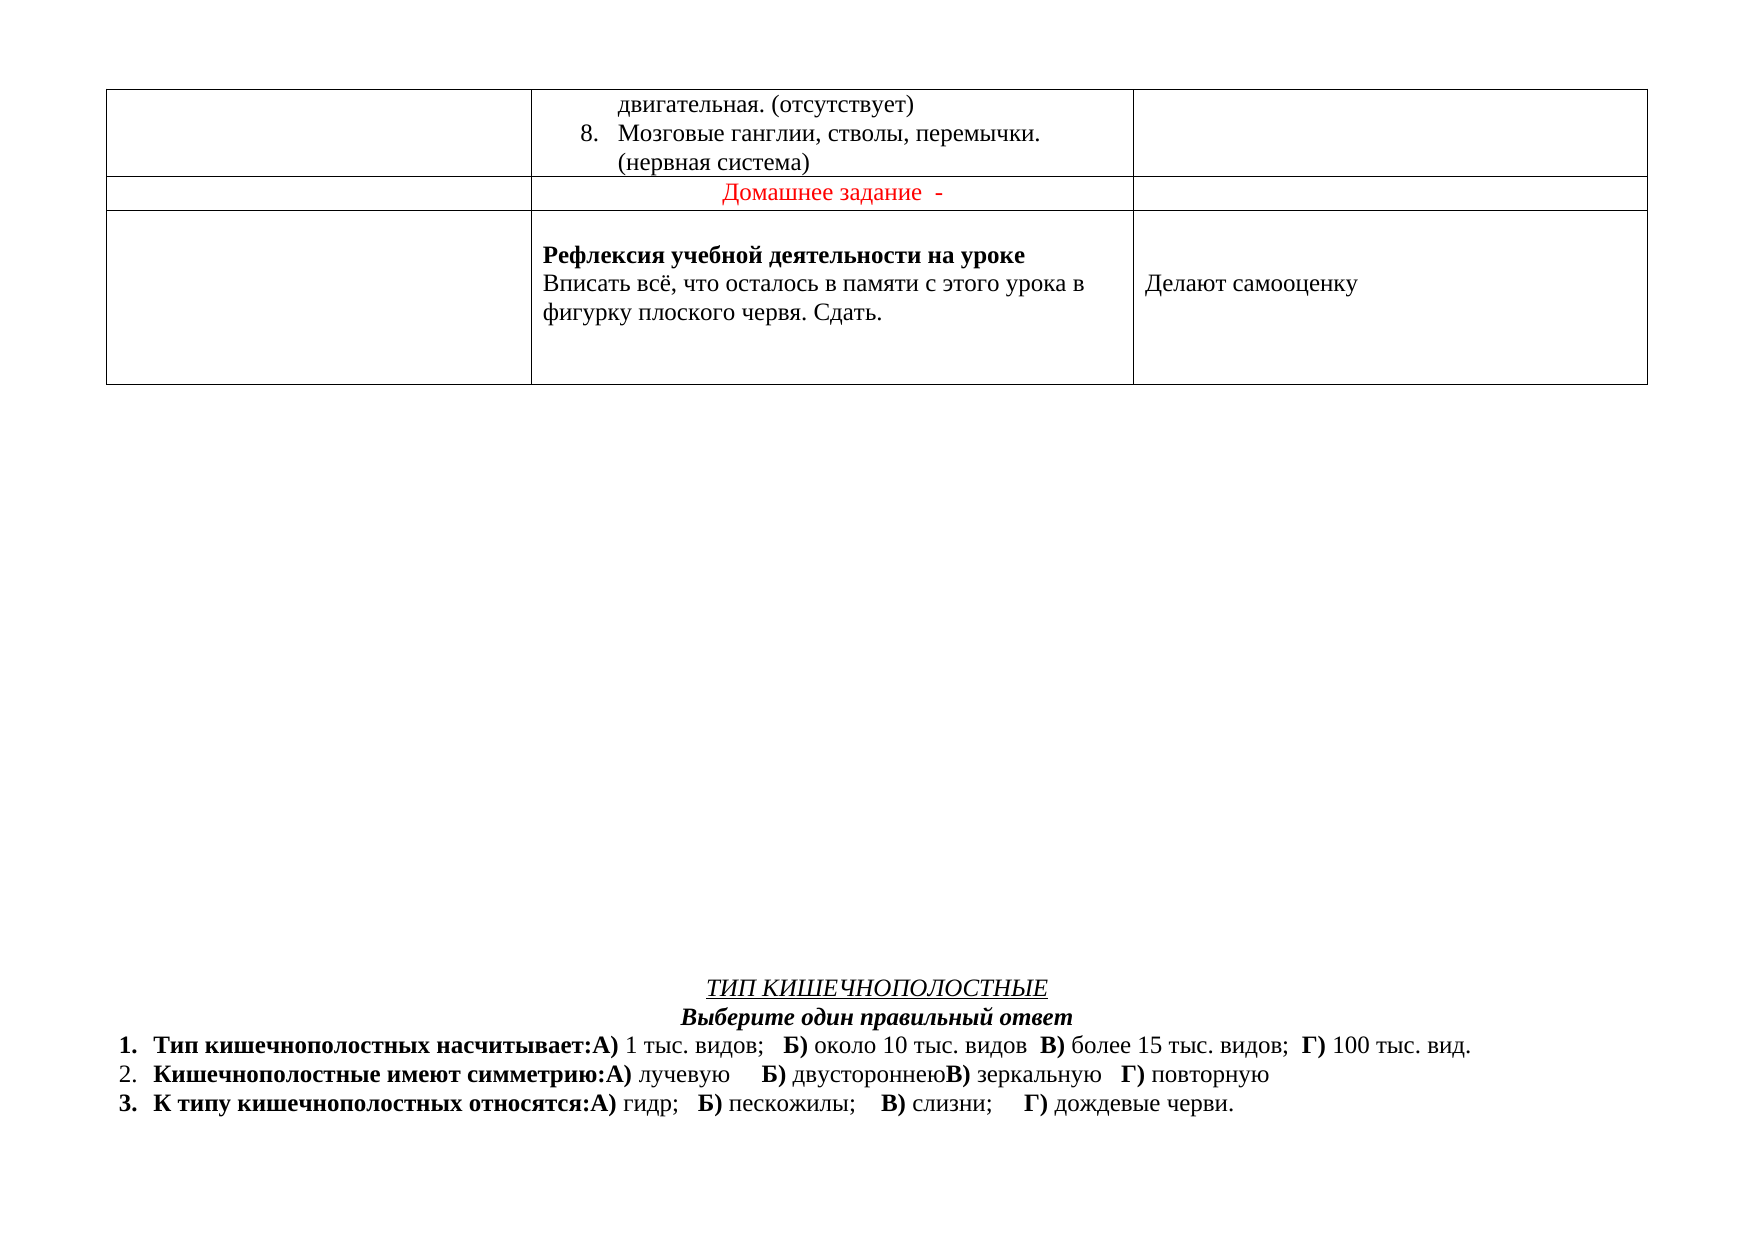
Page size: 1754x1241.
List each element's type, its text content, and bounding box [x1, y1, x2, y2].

table_cell [107, 90, 531, 176]
text Выберите один правильный ответ [118, 1002, 1636, 1030]
text 1. Тип кишечнополостных насчитывает:А) 1 тыс. видов; Б) около 10 тыс. видов В) более 15 тыс. видов; Г) 100 тыс. вид. [119, 1030, 1636, 1059]
table_cell Делают самооценку [1134, 211, 1647, 383]
table_cell [1134, 177, 1647, 210]
table_cell Домашнее задание - [532, 177, 1133, 210]
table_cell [532, 90, 1133, 176]
table_cell Рефлексия учебной деятельности на уроке Вписать всё, что осталось в памяти с этого урока в фигурку плоского червя. Сдать. [532, 211, 1133, 383]
text 2. Кишечнополостные имеют симметрию:А) лучевую Б) двустороннеюВ) зеркальную Г) повторную [119, 1059, 1636, 1088]
table_cell [107, 211, 531, 383]
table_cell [1134, 90, 1647, 176]
text ТИП КИШЕЧНОПОЛОСТНЫЕ [118, 973, 1636, 1002]
text 3. К типу кишечнополостных относятся:А) гидр; Б) пескожилы; В) слизни; Г) дождевые черви. [119, 1088, 1636, 1117]
table_cell [107, 177, 531, 210]
